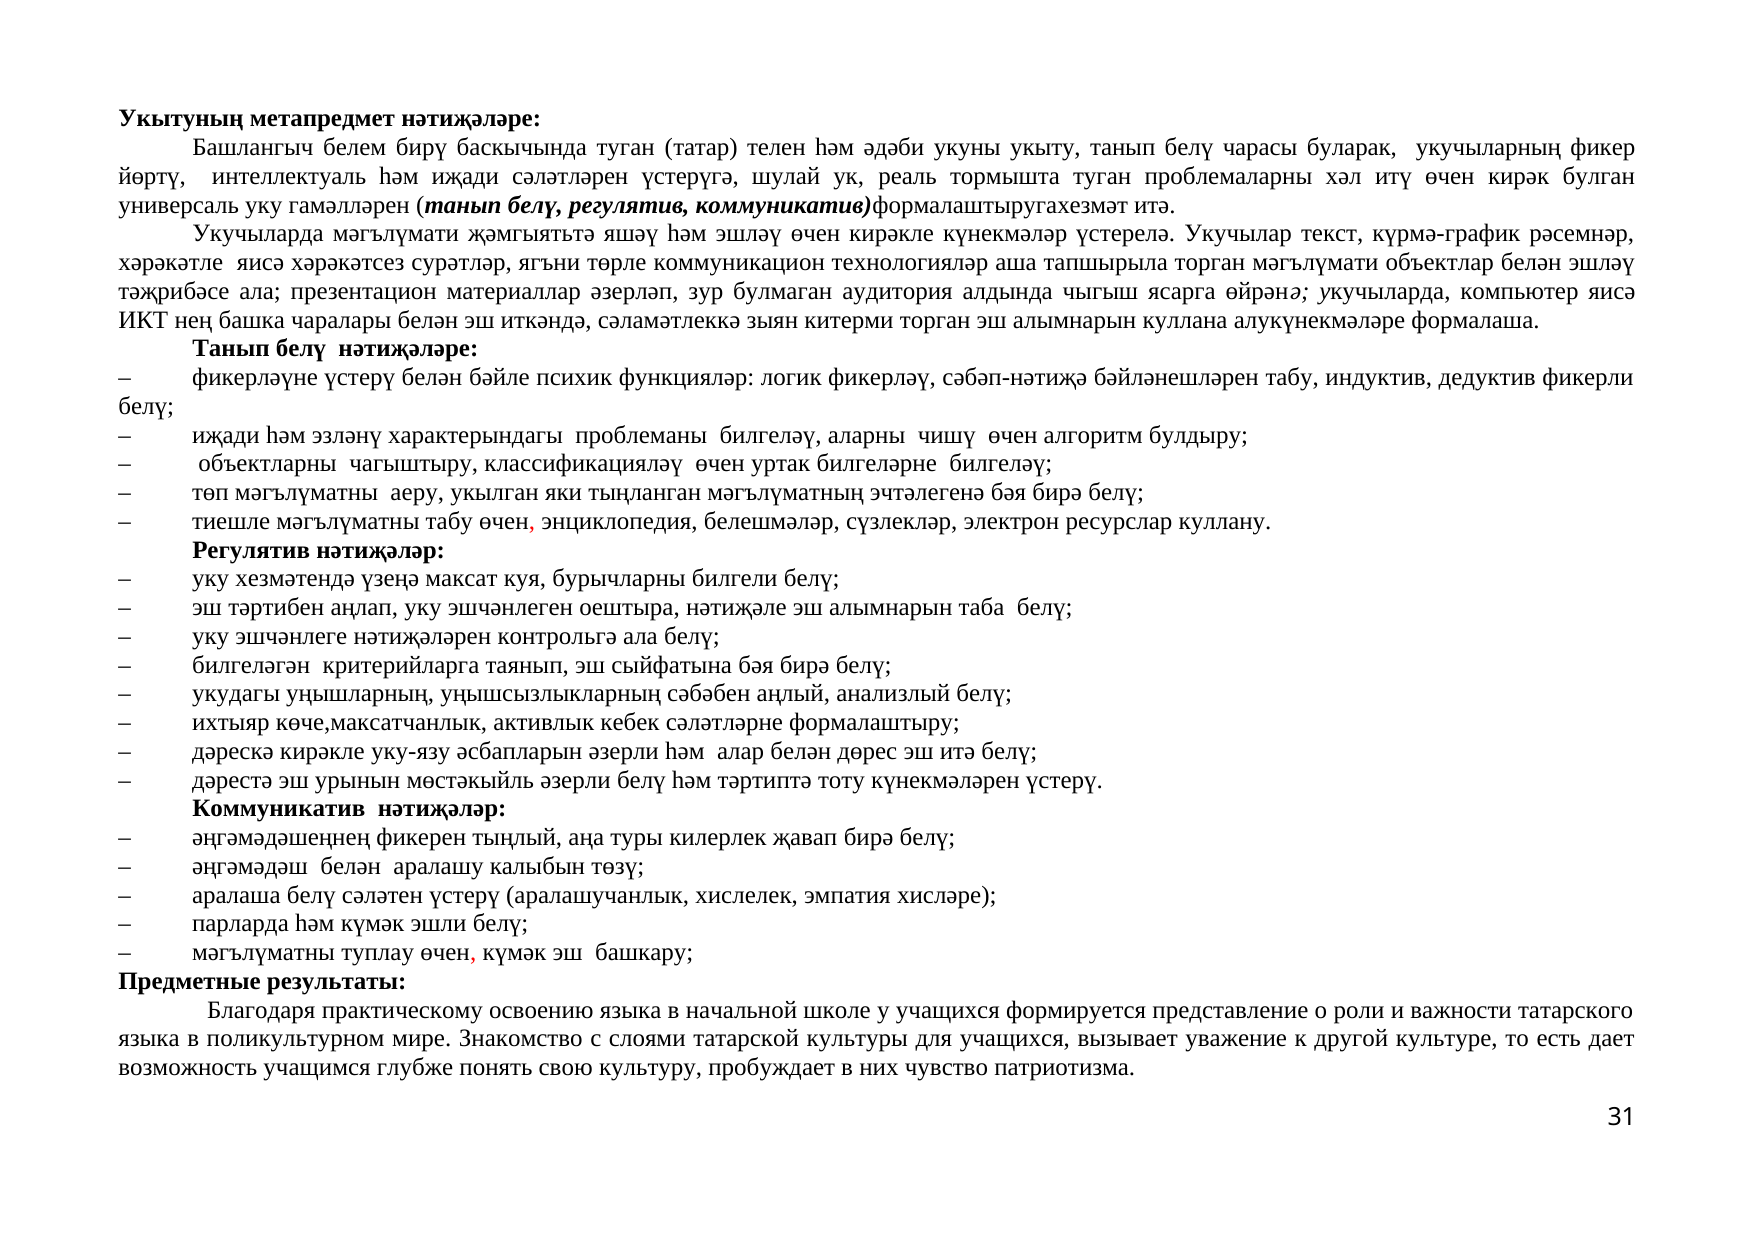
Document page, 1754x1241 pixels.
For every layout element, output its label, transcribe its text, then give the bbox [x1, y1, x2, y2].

list билгеләгән критерийларга таянып, эш сыйфатына бәя бирә белү; [118, 650, 1636, 678]
text Башлангыч белем бирү баскычында туган (татар) телен һәм әдәби укуны укыту, танып белү чарасы буларак, укучыларның фикер йөртү, интеллектуаль һәм иҗади сәләтләрен үстерүгә, шулай ук, реаль тормышта туган проблемаларны хәл итү өчен кирәк булган универсаль уку гамәлләрен (танып белү, регулятив, коммуникатив)формалаштыругахезмәт итә. [118, 132, 1636, 218]
list иҗади һәм эзләнү характерындагы проблеманы билгеләү, аларны чишү өчен алгоритм булдыру; [118, 420, 1636, 448]
list төп мәгълүматны аеру, укылган яки тыңланган мәгълүматның эчтәлегенә бәя бирә белү; [118, 477, 1636, 506]
text Укытуның метапредмет нәтиҗәләре: [118, 103, 1636, 132]
list дәрестә эш урынын мөстәкыйль әзерли белү һәм тәртиптә тоту күнекмәләрен үстерү. [118, 765, 1636, 793]
list парларда һәм күмәк эшли белү; [118, 908, 1636, 937]
text Коммуникатив нәтиҗәләр: [118, 793, 1636, 822]
list укудагы уңышларның, уңышсызлыкларның сәбәбен аңлый, анализлый белү; [118, 678, 1636, 707]
list әңгәмәдәш белән аралашу калыбын төзү; [118, 851, 1636, 880]
text Предметные результаты: [118, 966, 1636, 995]
list уку хезмәтендә үзеңә максат куя, бурычларны билгели белү; [118, 563, 1636, 592]
text Регулятив нәтиҗәләр: [118, 535, 1636, 563]
list әңгәмәдәшеңнең фикерен тыңлый, аңа туры килерлек җавап бирә белү; [118, 822, 1636, 851]
list эш тәртибен аңлап, уку эшчәнлеген оештыра, нәтиҗәле эш алымнарын таба белү; [118, 592, 1636, 621]
list ихтыяр көче,максатчанлык, активлык кебек сәләтләрне формалаштыру; [118, 707, 1636, 736]
list аралаша белү сәләтен үстерү (аралашучанлык, хислелек, эмпатия хисләре); [118, 880, 1636, 908]
list объектларны чагыштыру, классификацияләү өчен уртак билгеләрне билгеләү; [118, 448, 1636, 477]
text Благодаря практическому освоению языка в начальной школе у учащихся формируется представление о роли и важности татарского языка в поликультурном мире. Знакомство с слоями татарской культуры для учащихся, вызывает уважение к другой культуре, то есть дает возможность учащимся глубже понять свою культуру, пробуждает в них чувство патриотизма. [118, 995, 1636, 1081]
text Танып белү нәтиҗәләре: [118, 333, 1636, 362]
list тиешле мәгълүматны табу өчен, энциклопедия, белешмәләр, сүзлекләр, электрон ресурслар куллану. [118, 506, 1636, 535]
text Укучыларда мәгълүмати җәмгыятьтә яшәү һәм эшләү өчен кирәкле күнекмәләр үстерелә. Укучылар текст, күрмә-график рәсемнәр, хәрәкәтле яисә хәрәкәтсез сурәтләр, ягъни төрле коммуникацион технологияләр аша тапшырыла торган мәгълүмати объектлар белән эшләү тәҗрибәсе ала; презентацион материаллар әзерләп, зур булмаган аудитория алдында чыгыш ясарга өйрәнә; укучыларда, компьютер яисә ИКТ нең башка чаралары белән эш иткәндә, сәламәтлеккә зыян китерми торган эш алымнарын куллана алукүнекмәләре формалаша. [118, 218, 1636, 333]
list мәгълүматны туплау өчен, күмәк эш башкару; [118, 937, 1636, 966]
list дәрескә кирәкле уку-язу әсбапларын әзерли һәм алар белән дөрес эш итә белү; [118, 736, 1636, 765]
list фикерләүне үстерү белән бәйле психик функцияләр: логик фикерләү, сәбәп-нәтиҗә бәйләнешләрен табу, индуктив, дедуктив фикерли белү; [118, 362, 1636, 420]
list уку эшчәнлеге нәтиҗәләрен контрольгә ала белү; [118, 621, 1636, 650]
